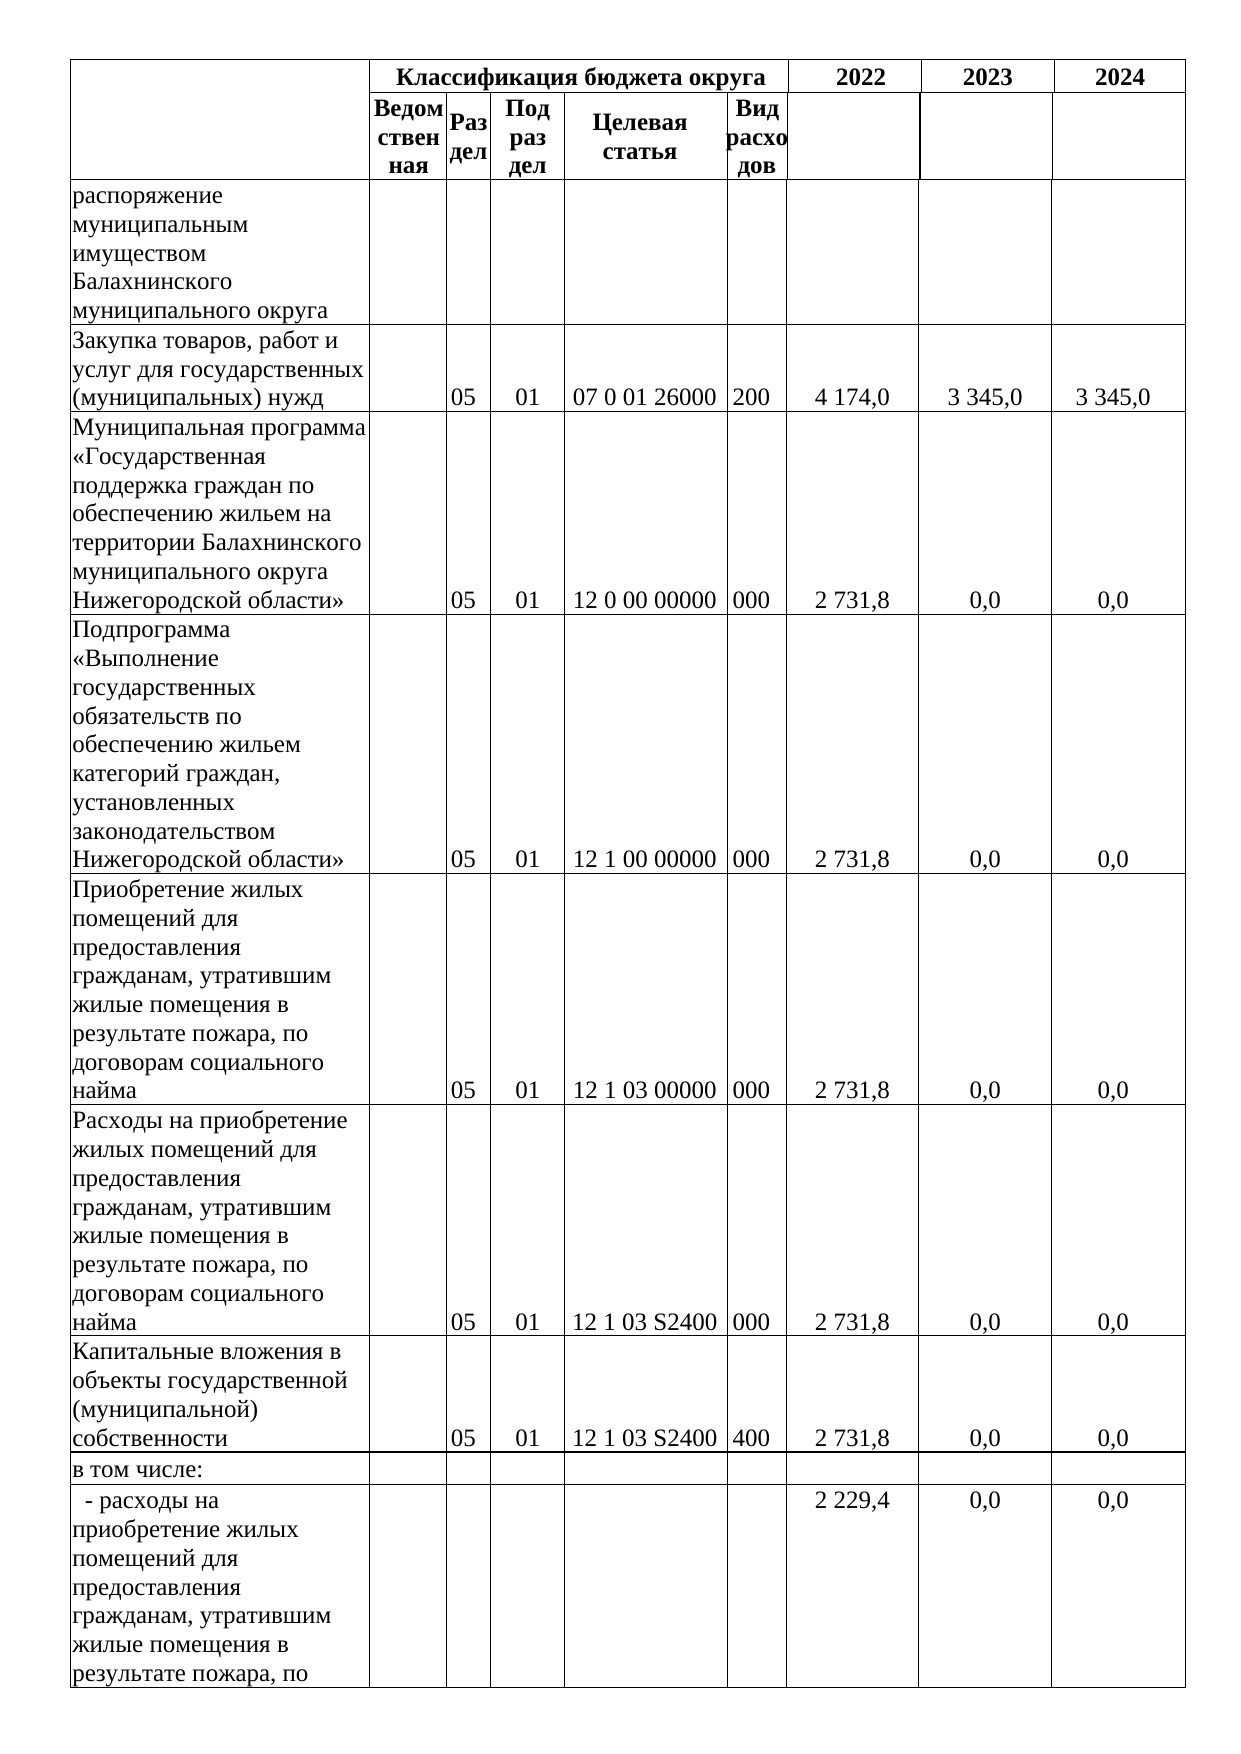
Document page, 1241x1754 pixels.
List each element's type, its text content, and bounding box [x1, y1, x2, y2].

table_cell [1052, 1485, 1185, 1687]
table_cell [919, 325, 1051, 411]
table_header 2023 [922, 60, 1054, 92]
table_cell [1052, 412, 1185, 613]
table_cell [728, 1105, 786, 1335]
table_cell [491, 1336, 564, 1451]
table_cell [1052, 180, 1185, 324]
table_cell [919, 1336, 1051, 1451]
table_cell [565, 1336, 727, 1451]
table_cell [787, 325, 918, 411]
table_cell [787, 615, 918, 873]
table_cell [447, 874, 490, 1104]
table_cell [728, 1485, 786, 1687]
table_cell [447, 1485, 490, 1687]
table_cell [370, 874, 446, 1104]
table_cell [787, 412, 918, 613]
table_header 2024 [1055, 60, 1185, 92]
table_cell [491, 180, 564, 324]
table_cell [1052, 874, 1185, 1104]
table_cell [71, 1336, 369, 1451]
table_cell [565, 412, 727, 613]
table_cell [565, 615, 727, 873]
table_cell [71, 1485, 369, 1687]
table_cell [921, 93, 1052, 179]
table_header Классификация бюджета округа [370, 60, 788, 92]
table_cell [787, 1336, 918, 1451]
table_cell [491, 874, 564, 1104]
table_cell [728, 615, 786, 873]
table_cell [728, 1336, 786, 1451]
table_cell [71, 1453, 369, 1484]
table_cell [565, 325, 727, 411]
table_cell Под раз дел [491, 93, 564, 179]
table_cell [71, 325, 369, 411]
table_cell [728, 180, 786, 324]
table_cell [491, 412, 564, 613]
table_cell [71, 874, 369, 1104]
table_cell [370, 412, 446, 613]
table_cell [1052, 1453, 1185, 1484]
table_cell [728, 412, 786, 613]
table_header 2022 [789, 60, 921, 92]
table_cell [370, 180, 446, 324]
table_cell [788, 93, 919, 179]
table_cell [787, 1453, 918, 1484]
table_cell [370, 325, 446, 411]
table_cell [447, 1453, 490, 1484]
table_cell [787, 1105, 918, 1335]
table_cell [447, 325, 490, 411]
table_cell [1053, 93, 1185, 179]
table_cell Ведом ствен ная [370, 93, 446, 179]
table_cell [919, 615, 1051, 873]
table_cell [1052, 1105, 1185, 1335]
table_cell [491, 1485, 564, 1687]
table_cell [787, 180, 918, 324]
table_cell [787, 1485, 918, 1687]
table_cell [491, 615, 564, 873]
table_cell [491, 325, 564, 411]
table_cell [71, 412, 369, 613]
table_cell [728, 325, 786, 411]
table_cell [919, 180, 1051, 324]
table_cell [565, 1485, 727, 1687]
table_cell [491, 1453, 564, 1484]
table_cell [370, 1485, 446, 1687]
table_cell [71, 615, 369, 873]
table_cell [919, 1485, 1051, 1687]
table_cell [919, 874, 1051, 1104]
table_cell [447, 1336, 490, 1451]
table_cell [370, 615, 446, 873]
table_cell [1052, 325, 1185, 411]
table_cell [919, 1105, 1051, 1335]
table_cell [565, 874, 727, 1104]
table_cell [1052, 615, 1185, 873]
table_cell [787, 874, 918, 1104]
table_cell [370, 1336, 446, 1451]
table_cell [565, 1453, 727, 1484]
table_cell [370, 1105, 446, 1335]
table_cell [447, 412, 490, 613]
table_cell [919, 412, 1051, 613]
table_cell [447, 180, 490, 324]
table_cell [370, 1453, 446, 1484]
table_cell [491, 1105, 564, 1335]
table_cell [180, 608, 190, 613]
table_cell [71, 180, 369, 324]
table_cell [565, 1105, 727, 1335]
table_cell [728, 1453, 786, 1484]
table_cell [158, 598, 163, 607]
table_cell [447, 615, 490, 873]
table_cell Раз дел [447, 93, 490, 179]
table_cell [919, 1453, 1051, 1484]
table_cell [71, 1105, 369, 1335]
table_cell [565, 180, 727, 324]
table_cell Целевая статья [565, 93, 727, 179]
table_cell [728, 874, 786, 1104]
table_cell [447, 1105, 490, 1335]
table_header [71, 60, 369, 179]
table_cell Вид расхо дов [728, 93, 787, 179]
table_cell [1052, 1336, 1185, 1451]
